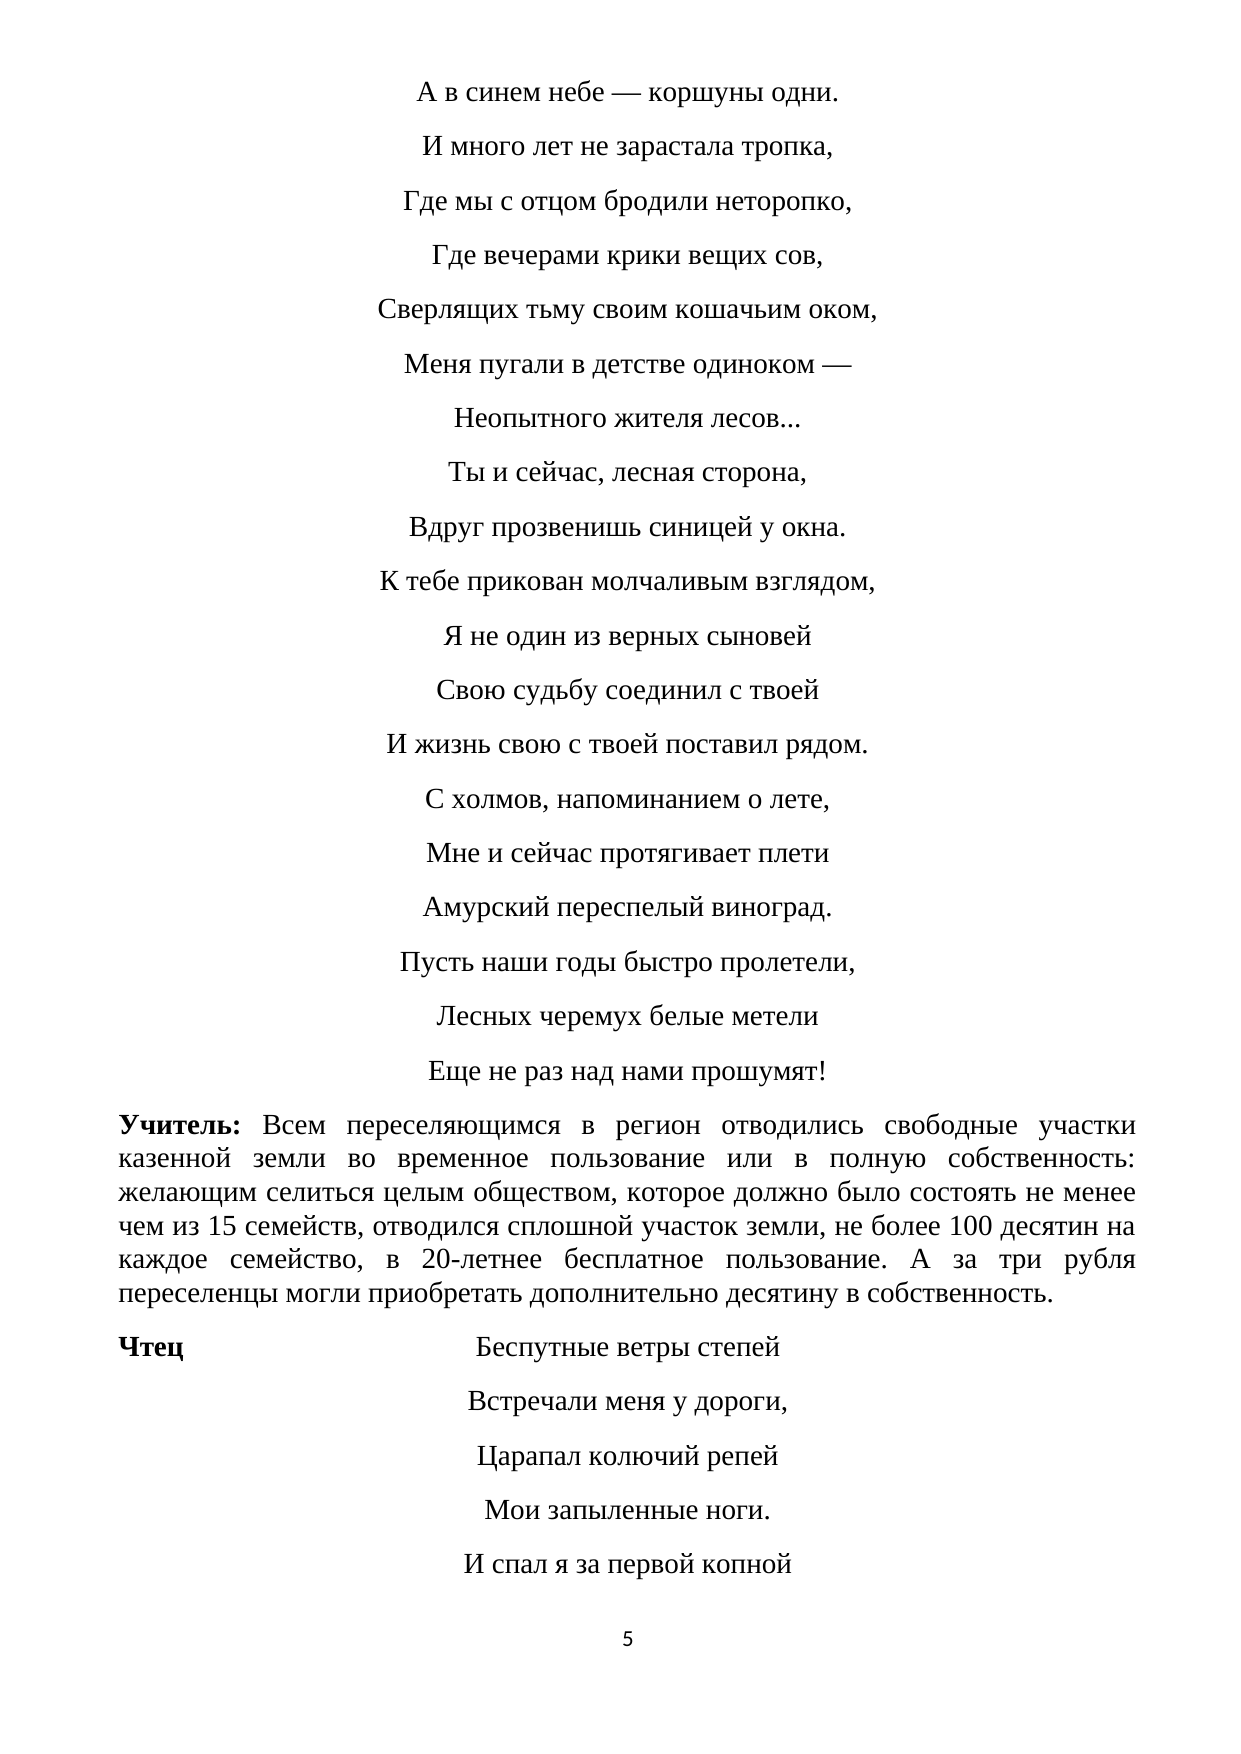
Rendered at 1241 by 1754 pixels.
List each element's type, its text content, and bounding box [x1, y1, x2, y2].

text Где вечерами крики вещих сов, [118, 237, 1137, 271]
text Мои запыленные ноги. [118, 1492, 1137, 1526]
text Я не один из верных сыновей [118, 618, 1137, 651]
text Учитель: Всем переселяющимся в регион отводились свободные участки казенной земли во временное пользование или в полную собственность: желающим селиться целым обществом, которое должно было состоять не менее чем из 15 семейств, отводился сплошной участок земли, не более 100 десятин на каждое семейство, в 20-летнее бесплатное пользование. А за три рубля переселенцы могли приобретать дополнительно десятину в собственность. [118, 1107, 1137, 1308]
text С холмов, напоминанием о лете, [118, 781, 1137, 814]
text А в синем небе — коршуны одни. [118, 74, 1137, 107]
text Вдруг прозвенишь синицей у окна. [118, 509, 1137, 542]
text Пусть наши годы быстро пролетели, [118, 944, 1137, 977]
text Встречали меня у дороги, [118, 1383, 1137, 1417]
text Царапал колючий репей [118, 1438, 1137, 1471]
text И много лет не зарастала тропка, [118, 128, 1137, 162]
text К тебе прикован молчаливым взглядом, [118, 563, 1137, 597]
text Где мы с отцом бродили неторопко, [118, 183, 1137, 216]
text И жизнь свою с твоей поставил рядом. [118, 726, 1137, 760]
text Мне и сейчас протягивает плети [118, 835, 1137, 869]
text Неопытного жителя лесов... [118, 400, 1137, 434]
text И спал я за первой копной [118, 1547, 1137, 1580]
text Лесных черемух белые метели [118, 998, 1137, 1032]
text Сверлящих тьму своим кошачьим оком, [118, 291, 1137, 325]
text Амурский переспелый виноград. [118, 889, 1137, 923]
text Свою судьбу соединил с твоей [118, 672, 1137, 706]
text Еще не раз над нами прошумят! [118, 1053, 1137, 1086]
text Меня пугали в детстве одиноком — [118, 346, 1137, 379]
text Чтец Беспутные ветры степей [118, 1329, 1137, 1363]
text Ты и сейчас, лесная сторона, [118, 454, 1137, 488]
